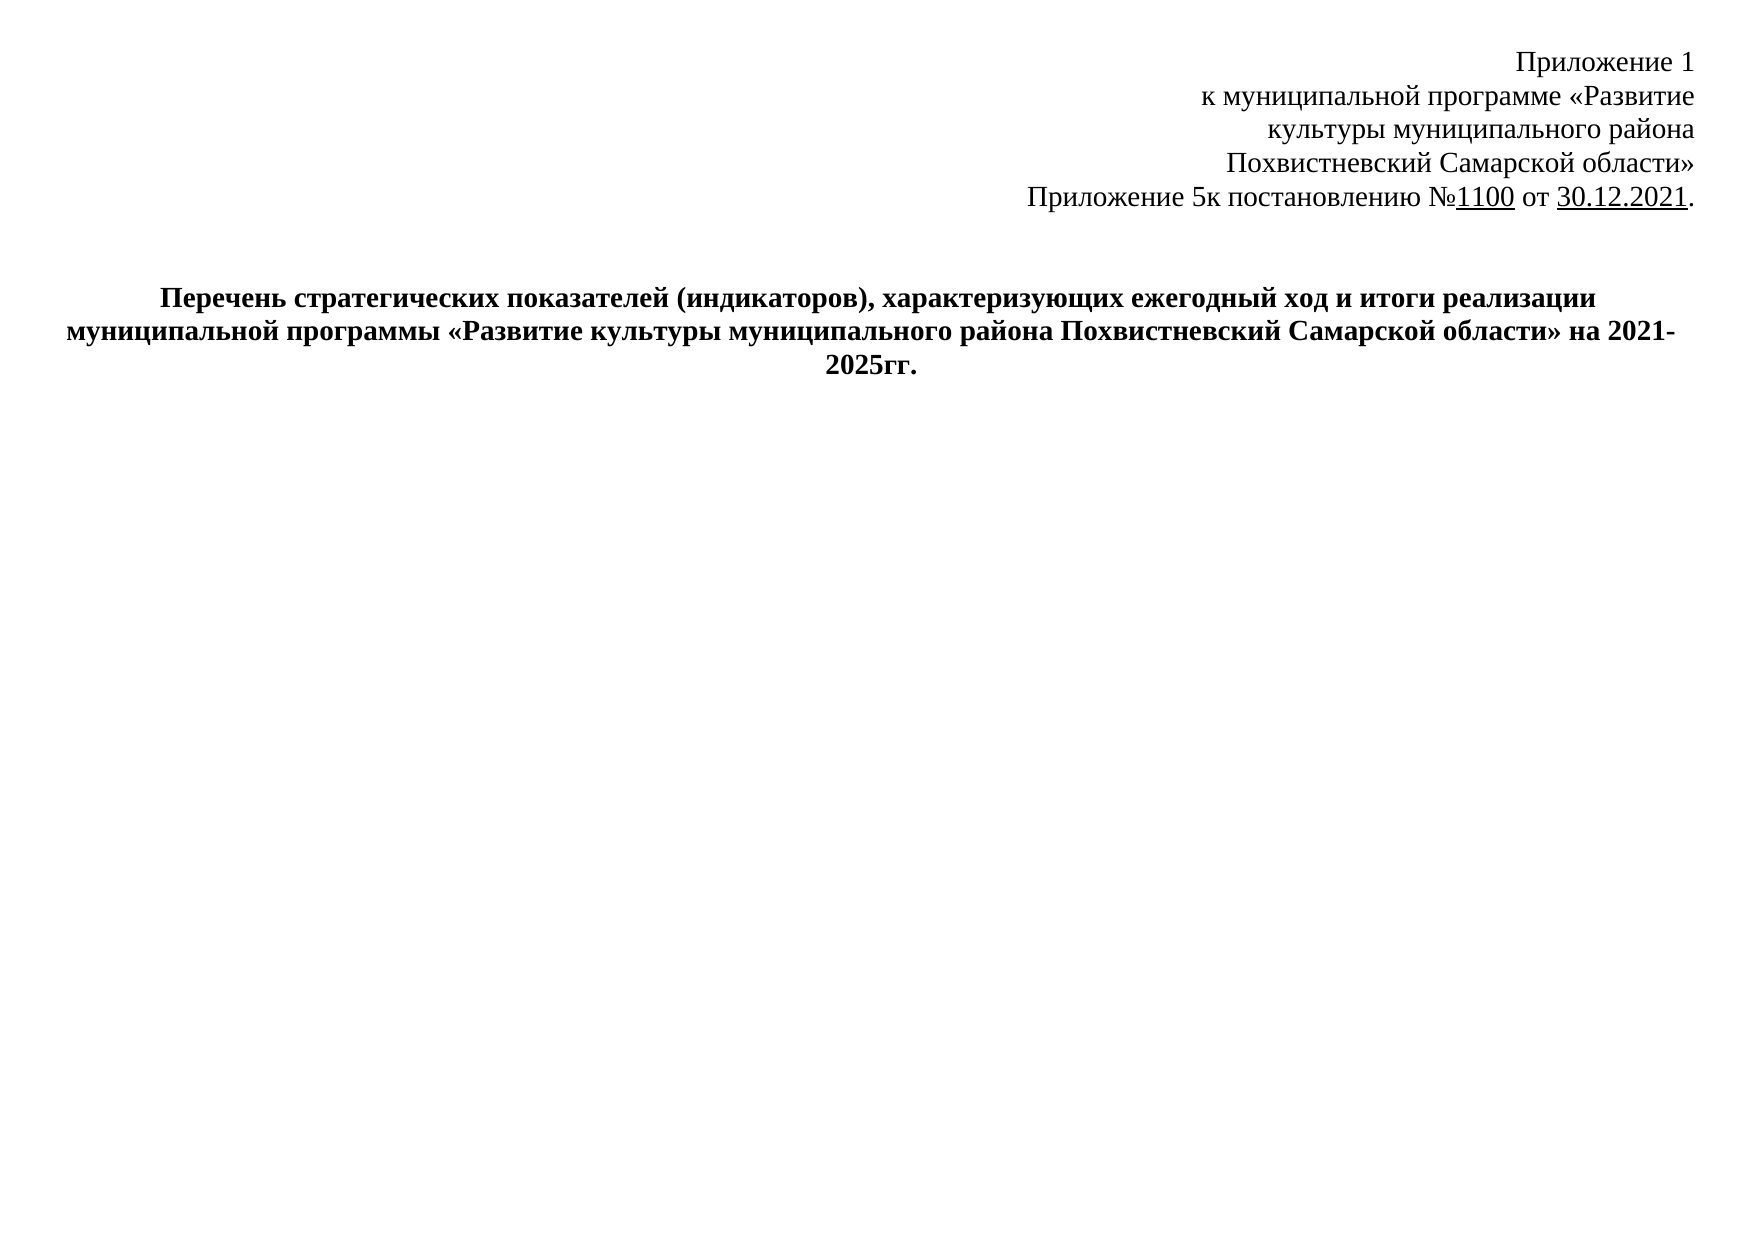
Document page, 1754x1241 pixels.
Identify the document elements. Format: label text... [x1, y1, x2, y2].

text Похвистневский Самарской области» [136, 145, 1695, 179]
text Приложение 5к постановлению №1100 от 30.12.2021. [84, 179, 1695, 212]
text культуры муниципального района [136, 112, 1695, 145]
text Перечень стратегических показателей (индикаторов), характеризующих ежегодный ход и итоги реализации муниципальной программы «Развитие культуры муниципального района Похвистневский Самарской области» на 2021-2025гг. [47, 280, 1695, 381]
text к муниципальной программе «Развитие [136, 78, 1695, 112]
text Приложение 1 [47, 44, 1695, 78]
